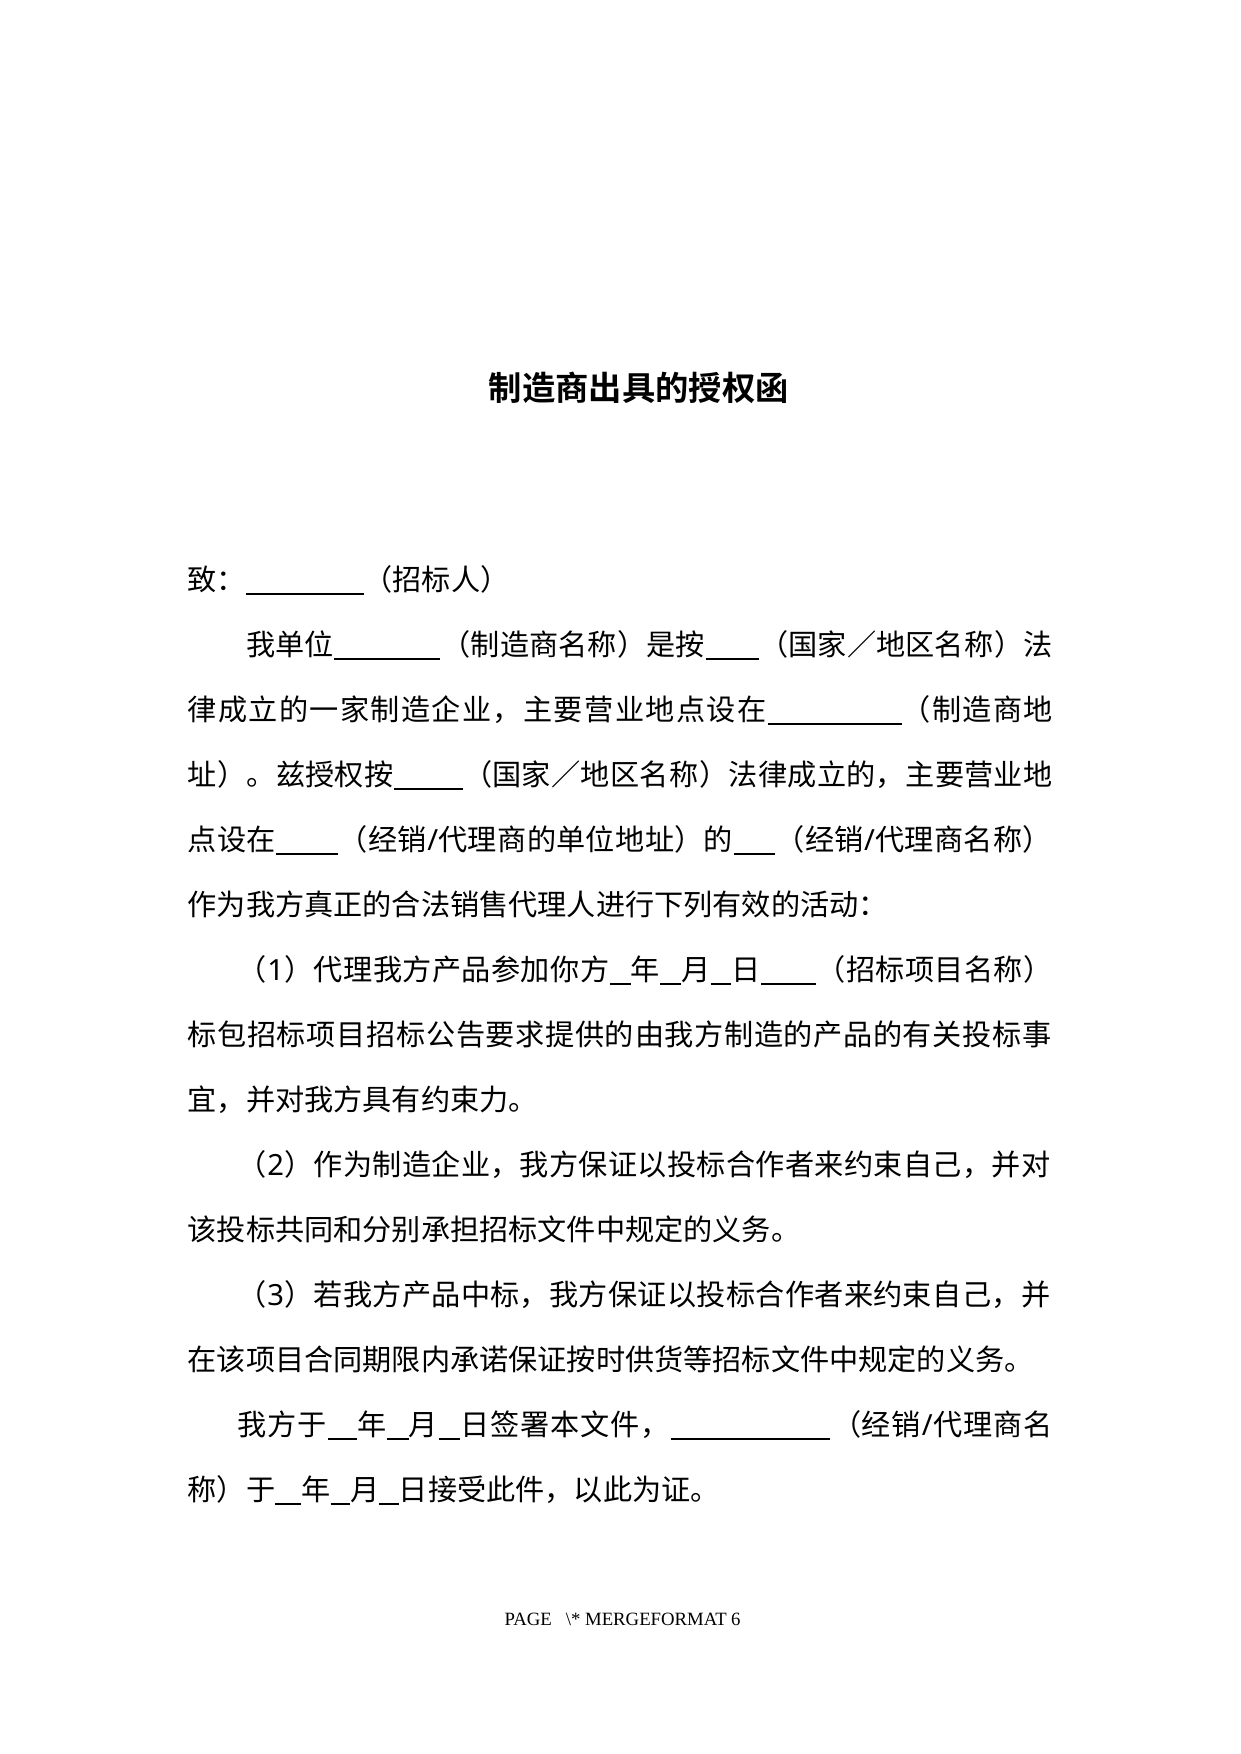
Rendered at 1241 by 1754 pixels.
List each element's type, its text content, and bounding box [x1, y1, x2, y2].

text 我方于 年 月 日签署本文件， （经销/代理商名称）于 年 月 日接受此件，以此为证。 [187, 1390, 1053, 1520]
text （2）作为制造企业，我方保证以投标合作者来约束自己，并对该投标共同和分别承担招标文件中规定的义务。 [187, 1130, 1053, 1260]
subtitle 制造商出具的授权函 [187, 353, 1053, 418]
text （1）代理我方产品参加你方 年 月 日 （招标项目名称） 标包招标项目招标公告要求提供的由我方制造的产品的有关投标事宜，并对我方具有约束力。 [187, 935, 1053, 1130]
text （3）若我方产品中标，我方保证以投标合作者来约束自己，并在该项目合同期限内承诺保证按时供货等招标文件中规定的义务。 [187, 1260, 1053, 1390]
text 我单位 （制造商名称）是按 （国家／地区名称）法律成立的一家制造企业，主要营业地点设在 （制造商地址）。兹授权按 （国家／地区名称）法律成立的，主要营业地点设在 （经销/代理商的单位地址）的 （经销/代理商名称）作为我方真正的合法销售代理人进行下列有效的活动： [187, 610, 1053, 935]
text 致： （招标人） [187, 545, 1053, 610]
